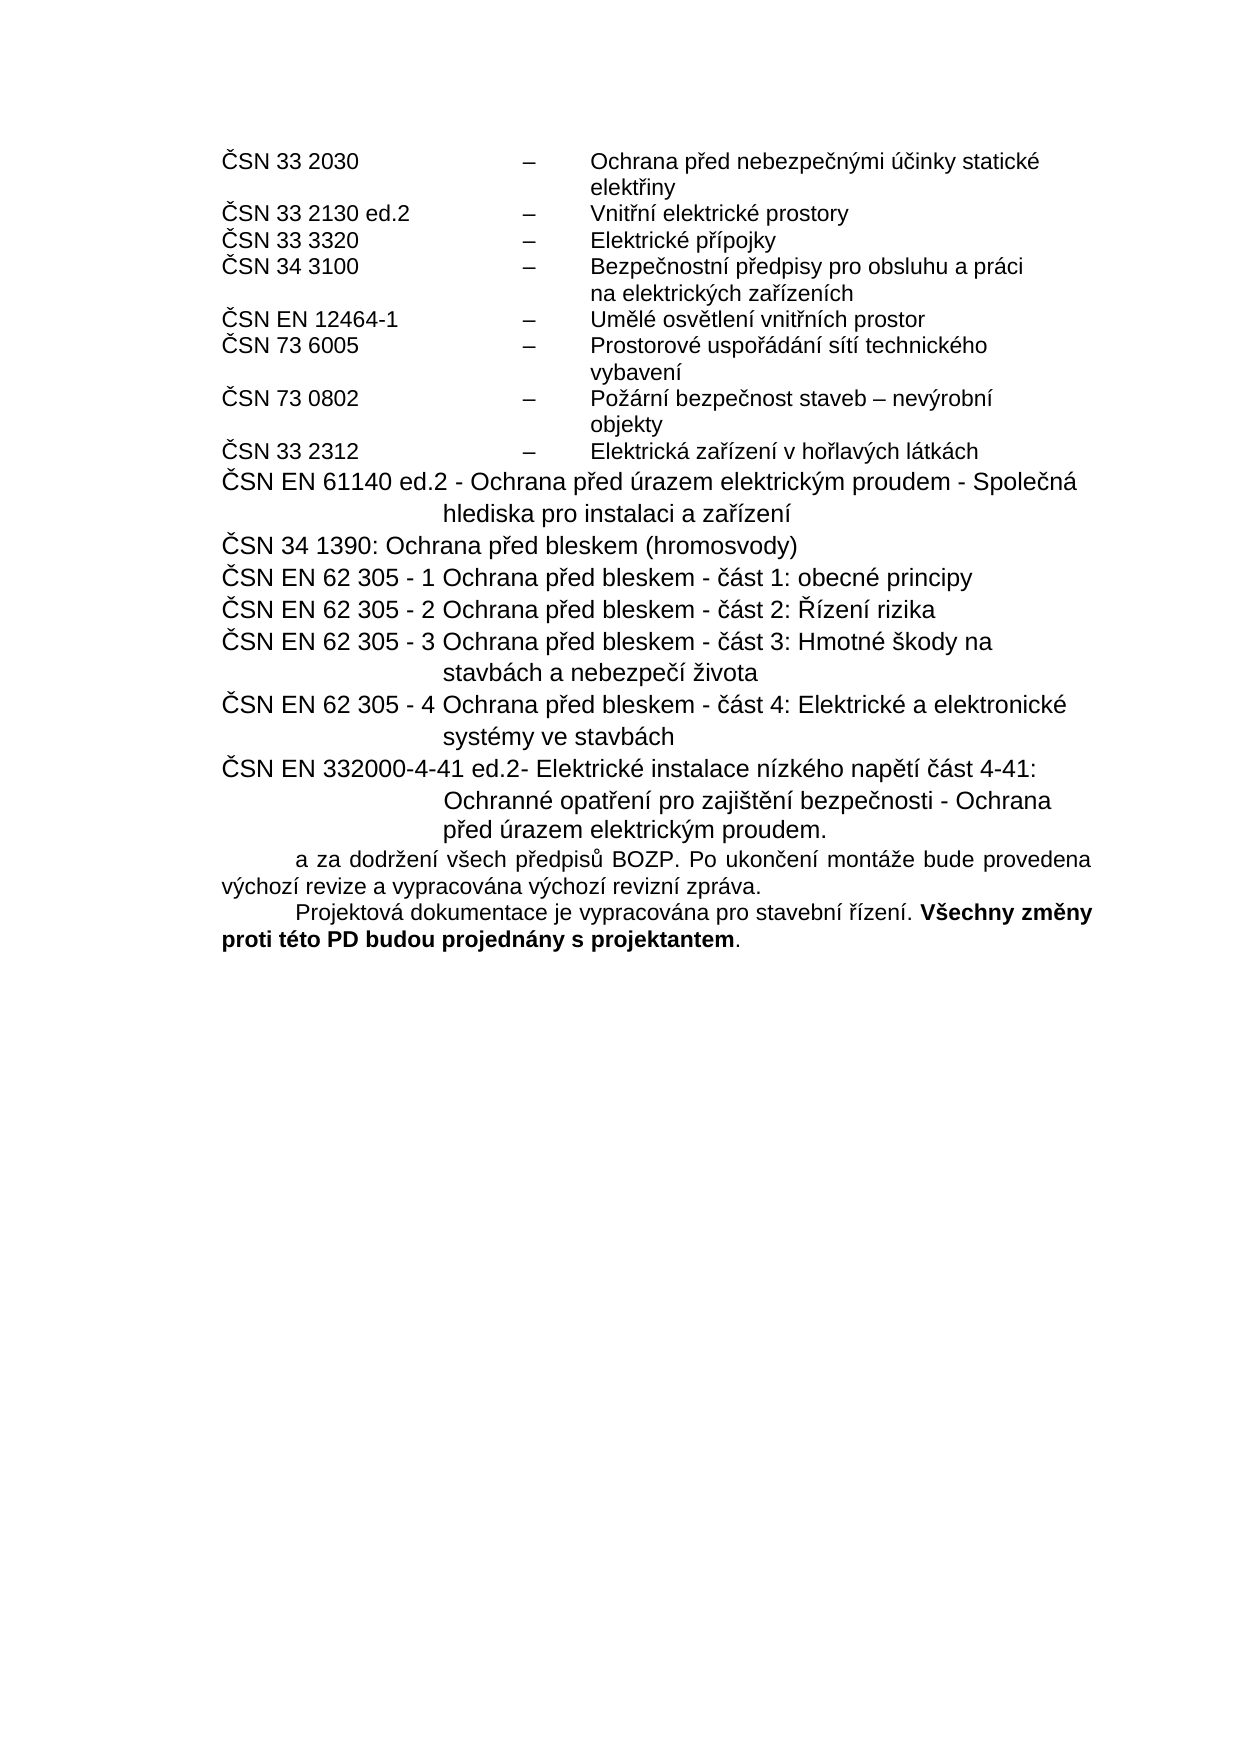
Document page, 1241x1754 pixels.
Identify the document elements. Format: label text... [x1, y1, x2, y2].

text ČSN EN 62 305 - 1 Ochrana před bleskem - část 1: obecné principy [151, 563, 1089, 591]
text ČSN 33 2130 ed.2 – Vnitřní elektrické prostory [221, 200, 1092, 227]
text ČSN EN 61140 ed.2 - Ochrana před úrazem elektrickým proudem - Společná [221, 467, 1089, 496]
text systémy ve stavbách [151, 722, 1089, 751]
text na elektrických zařízeních [148, 279, 1092, 306]
text a za dodržení všech předpisů BOZP. Po ukončení montáže bude provedena výchozí revize a vypracována výchozí revizní zpráva. [221, 846, 1092, 899]
text ČSN 34 3100 – Bezpečnostní předpisy pro obsluhu a práci [148, 253, 1092, 279]
text ČSN 33 2030 – Ochrana před nebezpečnými účinky statické [221, 148, 1092, 174]
text elektřiny [148, 174, 1092, 200]
text vybavení [148, 358, 1092, 385]
text ČSN EN 332000-4-41 ed.2- Elektrické instalace nízkého napětí část 4-41: [151, 754, 1089, 783]
text ČSN EN 12464-1 – Umělé osvětlení vnitřních prostor [148, 306, 1092, 332]
text Projektová dokumentace je vypracována pro stavební řízení. Všechny změny proti této PD budou projednány s projektantem. [221, 899, 1092, 952]
text ČSN EN 62 305 - 3 Ochrana před bleskem - část 3: Hmotné škody na [221, 626, 1089, 655]
text ČSN EN 62 305 - 4 Ochrana před bleskem - část 4: Elektrické a elektronické [151, 690, 1089, 719]
text Ochranné opatření pro zajištění bezpečnosti - Ochrana před úrazem elektrickým proudem. [443, 786, 1089, 843]
text hlediska pro instalaci a zařízení [221, 499, 1089, 528]
text ČSN 73 6005 – Prostorové uspořádání sítí technického [148, 332, 1092, 358]
text stavbách a nebezpečí života [221, 658, 1089, 687]
text ČSN 33 2312 – Elektrická zařízení v hořlavých látkách [148, 438, 1092, 464]
text objekty [148, 411, 1092, 438]
text ČSN 73 0802 – Požární bezpečnost staveb – nevýrobní [148, 385, 1092, 411]
text ČSN 34 1390: Ochrana před bleskem (hromosvody) [151, 531, 1089, 559]
text ČSN EN 62 305 - 2 Ochrana před bleskem - část 2: Řízení rizika [151, 594, 1089, 623]
text ČSN 33 3320 – Elektrické přípojky [221, 227, 1092, 253]
